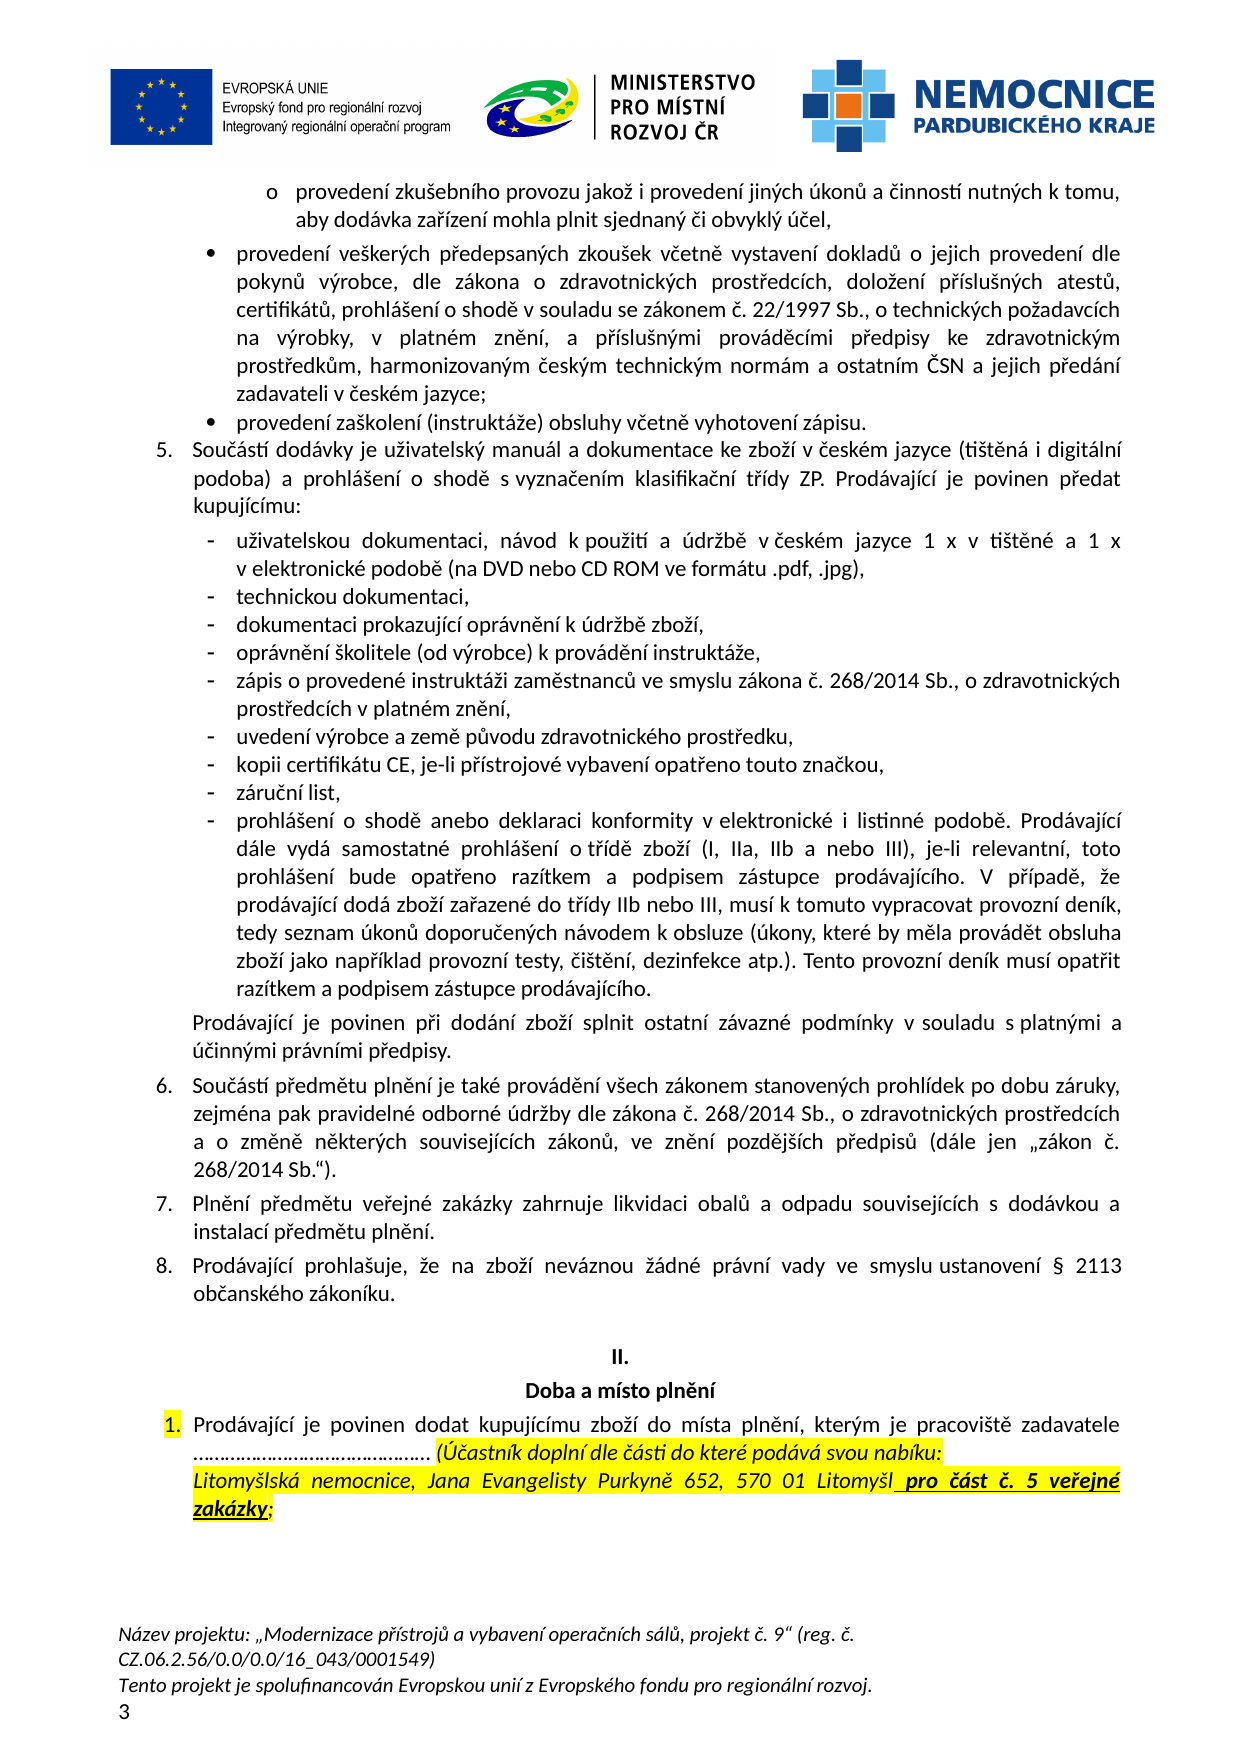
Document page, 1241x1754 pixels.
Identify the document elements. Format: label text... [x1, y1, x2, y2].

list Prodávající je povinen dodat kupujícímu zboží do místa plnění, kterým je pracoviště zadavatele ……………………………………… (Účastník doplní dle části do které podává svou nabíku: [164, 1410, 1122, 1466]
list Součástí předmětu plnění je také provádění všech zákonem stanovených prohlídek po dobu záruky, zejména pak pravidelné odborné údržby dle zákona č. 268/2014 Sb., o zdravotnických prostředcích a o změně některých souvisejících zákonů, ve znění pozdějších předpisů (dále jen „zákon č. 268/2014 Sb.“). [156, 1071, 1122, 1183]
picture [88, 43, 777, 170]
text o provedení zkušebního provozu jakož i provedení jiných úkonů a činností nutných k tomu, aby dodávka zařízení mohla plnit sjednaný či obvyklý účel, [266, 177, 1122, 233]
list uživatelskou dokumentaci, návod k použití a údržbě v českém jazyce 1 x v tištěné a 1 x v elektronické podobě (na DVD nebo CD ROM ve formátu .pdf, .jpg), [207, 526, 1122, 582]
list provedení zaškolení (instruktáže) obsluhy včetně vyhotovení zápisu. [207, 408, 1122, 436]
list zápis o provedené instruktáži zaměstnanců ve smyslu zákona č. 268/2014 Sb., o zdravotnických prostředcích v platném znění, [207, 666, 1122, 722]
list dokumentaci prokazující oprávnění k údržbě zboží, [207, 610, 1122, 638]
text II. [118, 1342, 1122, 1370]
list Litomyšlská nemocnice, Jana Evangelisty Purkyně 652, 570 01 Litomyšl pro část č. 5 veřejné zakázky; [273, 1466, 1122, 1522]
list uvedení výrobce a země původu zdravotnického prostředku, [207, 722, 1122, 750]
list Prodávající prohlašuje, že na zboží neváznou žádné právní vady ve smyslu ustanovení § 2113 občanského zákoníku. [156, 1251, 1122, 1307]
list prohlášení o shodě anebo deklaraci konformity v elektronické i listinné podobě. Prodávající dále vydá samostatné prohlášení o třídě zboží (I, IIa, IIb a nebo III), je-li relevantní, toto prohlášení bude opatřeno razítkem a podpisem zástupce prodávajícího. V případě, že prodávající dodá zboží zařazené do třídy IIb nebo III, musí k tomuto vypracovat provozní deník, tedy seznam úkonů doporučených návodem k obsluze (úkony, které by měla provádět obsluha zboží jako například provozní testy, čištění, dezinfekce atp.). Tento provozní deník musí opatřit razítkem a podpisem zástupce prodávajícího. [207, 806, 1122, 1002]
list záruční list, [207, 778, 1122, 806]
text Prodávající je povinen při dodání zboží splnit ostatní závazné podmínky v souladu s platnými a účinnými právními předpisy. [118, 1008, 1122, 1064]
picture [801, 58, 1155, 153]
list Plnění předmětu veřejné zakázky zahrnuje likvidaci obalů a odpadu souvisejících s dodávkou a instalací předmětu plnění. [156, 1189, 1122, 1245]
text Doba a místo plnění [118, 1376, 1122, 1404]
list oprávnění školitele (od výrobce) k provádění instruktáže, [207, 638, 1122, 666]
list Součástí dodávky je uživatelský manuál a dokumentace ke zboží v českém jazyce (tištěná i digitální podoba) a prohlášení o shodě s vyznačením klasifikační třídy ZP. Prodávající je povinen předat kupujícímu: [156, 436, 1122, 520]
list kopii certifikátu CE, je-li přístrojové vybavení opatřeno touto značkou, [207, 750, 1122, 778]
list technickou dokumentaci, [207, 582, 1122, 610]
list provedení veškerých předepsaných zkoušek včetně vystavení dokladů o jejich provedení dle pokynů výrobce, dle zákona o zdravotnických prostředcích, doložení příslušných atestů, certifikátů, prohlášení o shodě v souladu se zákonem č. 22/1997 Sb., o technických požadavcích na výrobky, v platném znění, a příslušnými prováděcími předpisy ke zdravotnickým prostředkům, harmonizovaným českým technickým normám a ostatním ČSN a jejich předání zadavateli v českém jazyce; [207, 239, 1122, 408]
